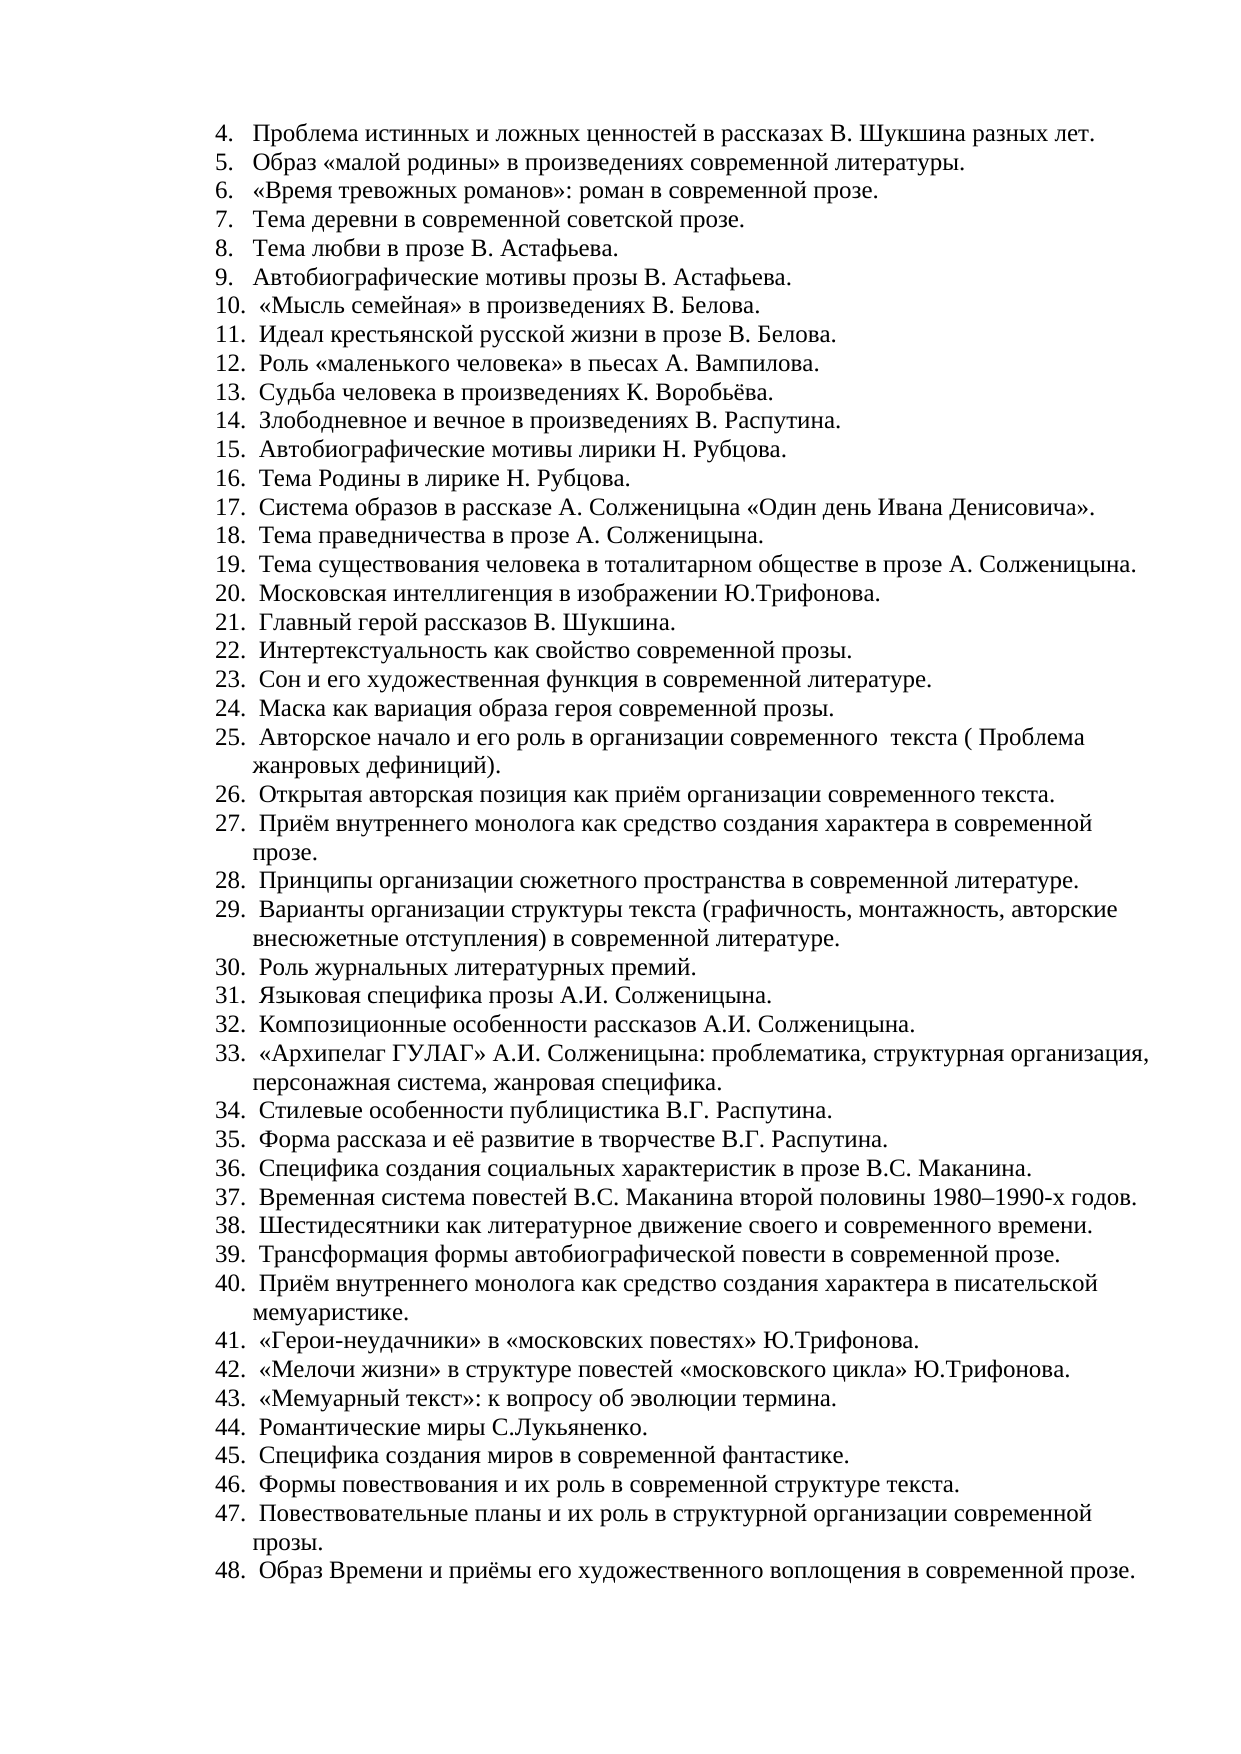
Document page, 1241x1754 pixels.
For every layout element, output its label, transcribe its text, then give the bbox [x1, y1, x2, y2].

list Идеал крестьянской русской жизни в прозе В. Белова. [215, 319, 1152, 348]
list «Герои-неудачники» в «московских повестях» Ю.Трифонова. [215, 1326, 1152, 1354]
list «Мелочи жизни» в структуре повестей «московского цикла» Ю.Трифонова. [215, 1354, 1152, 1383]
list Образ «малой родины» в произведениях современной литературы. [215, 147, 1152, 176]
list Тема деревни в современной советской прозе. [215, 204, 1152, 233]
list Интертекстуальность как свойство современной прозы. [215, 636, 1152, 664]
list «Время тревожных романов»: роман в современной прозе. [215, 176, 1152, 204]
list Приём внутреннего монолога как средство создания характера в писательской мемуаристике. [215, 1268, 1152, 1326]
list «Мемуарный текст»: к вопросу об эволюции термина. [215, 1383, 1152, 1412]
list Авторское начало и его роль в организации современного текста ( Проблема жанровых дефиниций). [215, 722, 1152, 779]
list Стилевые особенности публицистика В.Г. Распутина. [215, 1096, 1152, 1124]
list Языковая специфика прозы А.И. Солженицына. [215, 981, 1152, 1009]
list Принципы организации сюжетного пространства в современной литературе. [215, 866, 1152, 894]
list Сон и его художественная функция в современной литературе. [215, 664, 1152, 693]
list Тема любви в прозе В. Астафьева. [215, 233, 1152, 262]
list Московская интеллигенция в изображении Ю.Трифонова. [215, 578, 1152, 607]
list Варианты организации структуры текста (графичность, монтажность, авторские внесюжетные отступления) в современной литературе. [215, 894, 1152, 952]
list Формы повествования и их роль в современной структуре текста. [215, 1469, 1152, 1498]
list Судьба человека в произведениях К. Воробьёва. [215, 377, 1152, 406]
list Проблема истинных и ложных ценностей в рассказах В. Шукшина разных лет. [215, 118, 1152, 147]
list Трансформация формы автобиографической повести в современной прозе. [215, 1239, 1152, 1268]
list Маска как вариация образа героя современной прозы. [215, 693, 1152, 722]
list Образ Времени и приёмы его художественного воплощения в современной прозе. [215, 1556, 1152, 1584]
list Специфика создания миров в современной фантастике. [215, 1441, 1152, 1469]
list Злободневное и вечное в произведениях В. Распутина. [215, 406, 1152, 434]
list Временная система повестей В.С. Маканина второй половины 1980–1990-х годов. [215, 1182, 1152, 1211]
list Тема существования человека в тоталитарном обществе в прозе А. Солженицына. [215, 549, 1152, 578]
list Тема Родины в лирике Н. Рубцова. [215, 463, 1152, 492]
list «Архипелаг ГУЛАГ» А.И. Солженицына: проблематика, структурная организация, персонажная система, жанровая специфика. [215, 1038, 1152, 1096]
list «Мысль семейная» в произведениях В. Белова. [215, 291, 1152, 319]
list Автобиографические мотивы прозы В. Астафьева. [215, 262, 1152, 291]
list Система образов в рассказе А. Солженицына «Один день Ивана Денисовича». [215, 492, 1152, 521]
list Роль «маленького человека» в пьесах А. Вампилова. [215, 348, 1152, 377]
list Композиционные особенности рассказов А.И. Солженицына. [215, 1009, 1152, 1038]
list Главный герой рассказов В. Шукшина. [215, 607, 1152, 636]
list Роль журнальных литературных премий. [215, 952, 1152, 981]
list Специфика создания социальных характеристик в прозе В.С. Маканина. [215, 1153, 1152, 1182]
list Шестидесятники как литературное движение своего и современного времени. [215, 1211, 1152, 1239]
list Приём внутреннего монолога как средство создания характера в современной прозе. [215, 808, 1152, 866]
list Тема праведничества в прозе А. Солженицына. [215, 521, 1152, 549]
list Романтические миры С.Лукьяненко. [215, 1412, 1152, 1441]
list Повествовательные планы и их роль в структурной организации современной прозы. [215, 1498, 1152, 1556]
list Открытая авторская позиция как приём организации современного текста. [215, 779, 1152, 808]
list Автобиографические мотивы лирики Н. Рубцова. [215, 434, 1152, 463]
list Форма рассказа и её развитие в творчестве В.Г. Распутина. [215, 1124, 1152, 1153]
